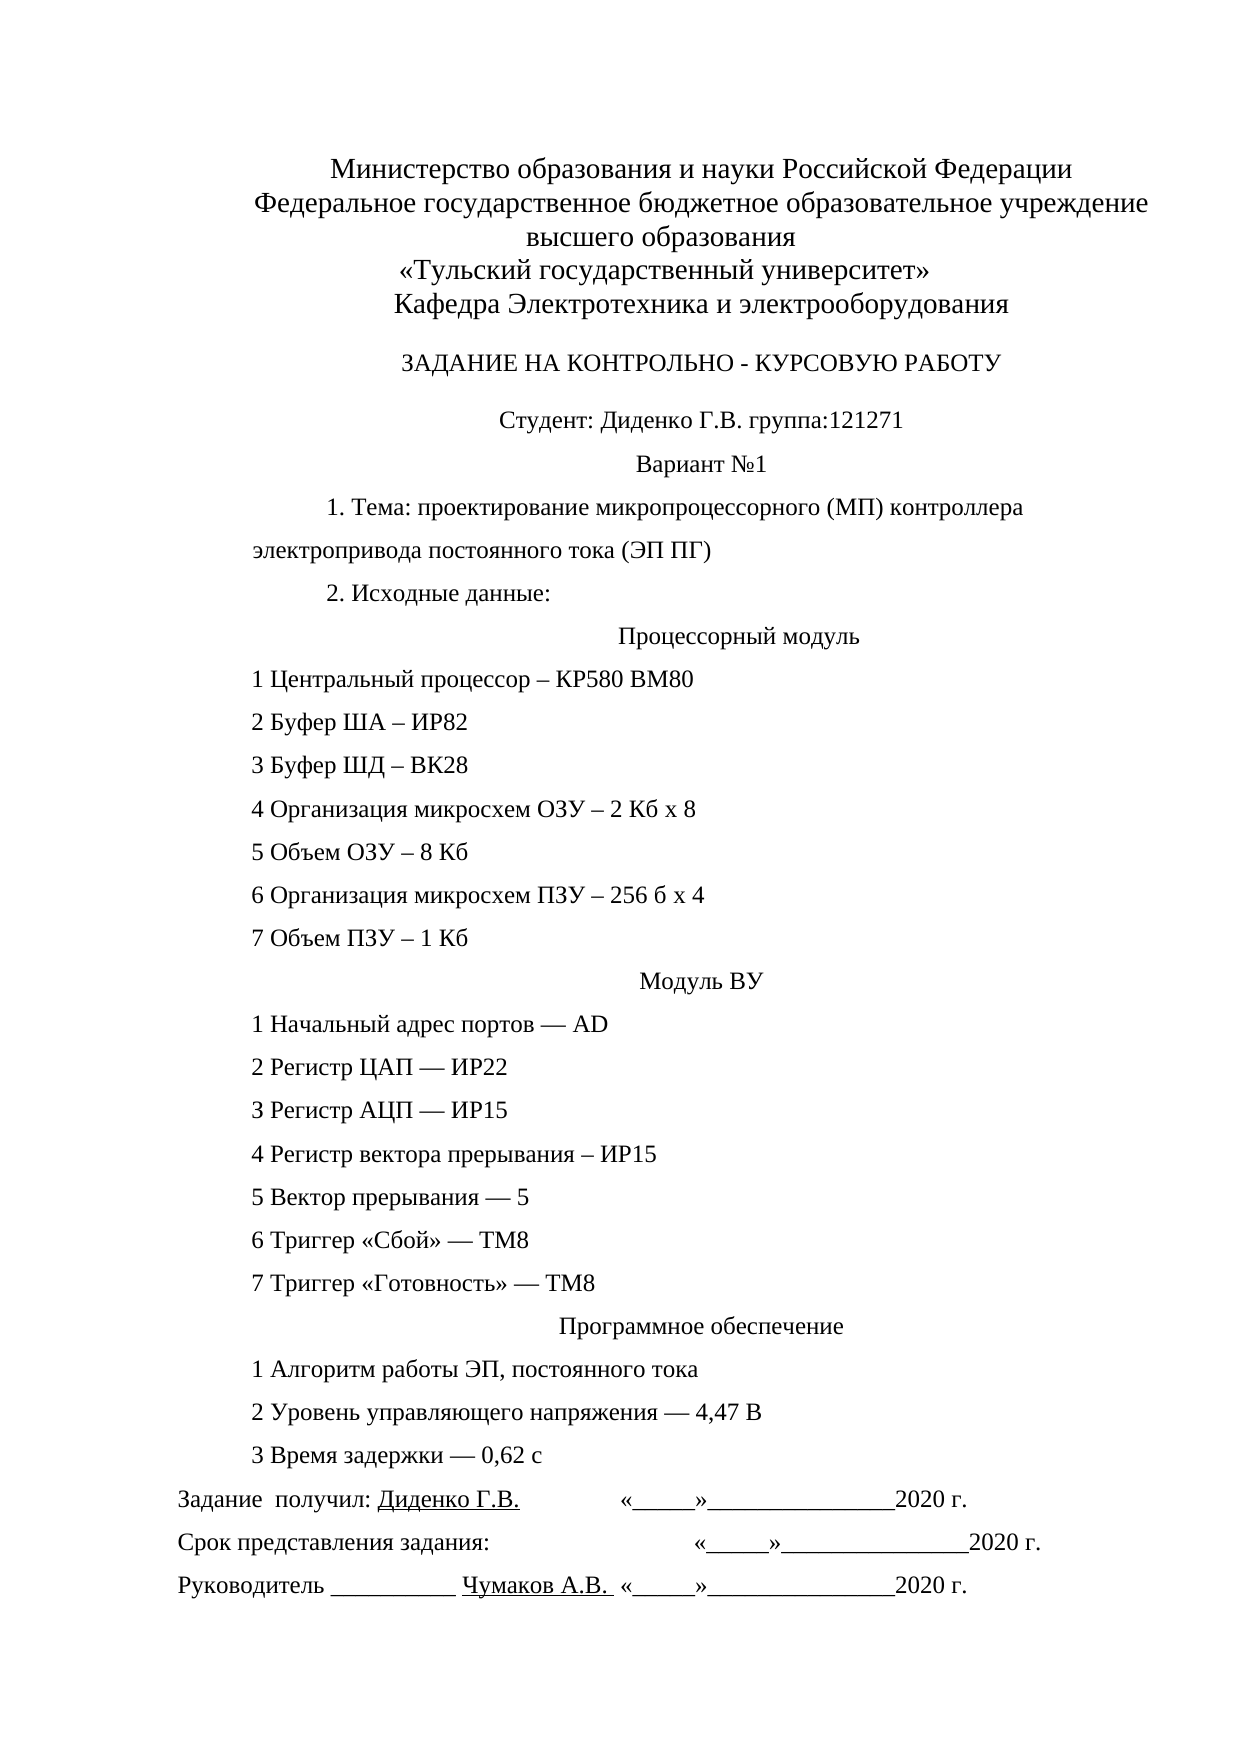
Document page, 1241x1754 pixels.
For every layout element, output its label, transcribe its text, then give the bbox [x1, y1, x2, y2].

text Министерство образования и науки Российской Федерации [177, 152, 1152, 185]
text 2 Уровень управляющего напряжения — 4,47 В [177, 1397, 1152, 1426]
text Кафедра Электротехника и электрооборудования [177, 286, 1152, 319]
text Руководитель __________ Чумаков А.В. «_____»_______________2020 г. [177, 1570, 1152, 1599]
text 5 Объем ОЗУ – 8 Кб [177, 837, 1152, 866]
text 1. Тема: проектирование микропроцессорного (МП) контроллера электропривода постоянного тока (ЭП ПГ) [252, 492, 1152, 564]
text 1 Центральный процессор – КР580 ВМ80 [177, 664, 1152, 693]
text Срок представления задания: «_____»_______________2020 г. [177, 1527, 1152, 1556]
text Федеральное государственное бюджетное образовательное учреждение высшего образования «Тульский государственный университет» [177, 185, 1152, 286]
text 5 Вектор прерывания — 5 [177, 1182, 1152, 1211]
text 4 Регистр вектора прерывания – ИР15 [177, 1139, 1152, 1167]
text 7 Триггер «Готовность» — ТМ8 [177, 1268, 1152, 1297]
text 7 Объем ПЗУ – 1 Кб [177, 923, 1152, 952]
text Вариант №1 [177, 449, 1152, 477]
text З Регистр АЦП — ИР15 [177, 1096, 1152, 1124]
text Программное обеспечение [177, 1311, 1152, 1340]
text 3 Время задержки — 0,62 с [177, 1441, 1152, 1469]
text ЗАДАНИЕ НА КОНТРОЛЬНО - КУРСОВУЮ РАБОТУ [177, 348, 1152, 377]
text Модуль ВУ [177, 966, 1152, 995]
text 2. Исходные данные: [252, 578, 1152, 607]
text Процессорный модуль [252, 621, 1152, 650]
text 2 Буфер ША – ИР82 [177, 707, 1152, 736]
text Задание получил: Диденко Г.В. «_____»_______________2020 г. [177, 1484, 1152, 1512]
text 6 Организация микросхем ПЗУ – 256 б x 4 [177, 880, 1152, 909]
text 4 Организация микросхем ОЗУ – 2 Кб х 8 [177, 794, 1152, 822]
text Студент: Диденко Г.В. группа:121271 [177, 406, 1152, 434]
text 6 Триггер «Сбой» — ТМ8 [177, 1225, 1152, 1254]
text 1 Алгоритм работы ЭП, постоянного тока [177, 1354, 1152, 1383]
text 2 Регистр ЦАП — ИР22 [177, 1052, 1152, 1081]
text 1 Начальный адрес портов — AD [177, 1009, 1152, 1038]
text 3 Буфер ШД – ВК28 [177, 751, 1152, 779]
